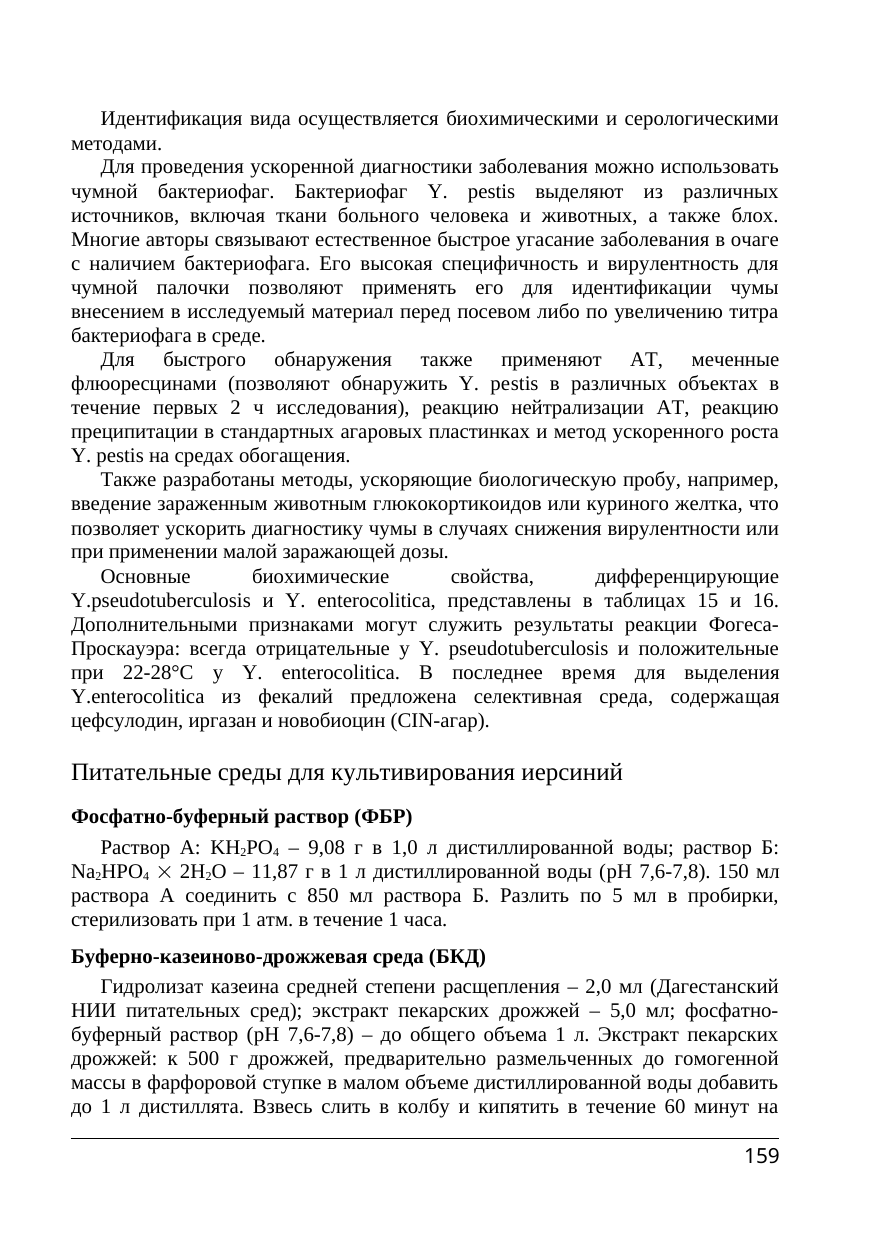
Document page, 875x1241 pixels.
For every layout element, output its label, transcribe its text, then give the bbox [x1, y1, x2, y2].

subtitle Буферно-казеиново-дрожжевая среда (БКД) [71, 943, 779, 968]
subtitle Фосфатно-буферный раствор (ФБР) [71, 804, 779, 828]
text Для быстрого обнаружения также применяют AT, меченные флюоресцинами (позволяют обнаружить Y. pestis в различных объектах в течение первых 2 ч исследования), реакцию нейтрализации AT, реакцию преципитации в стандартных агаровых пластинках и метод ускоренного роста Y. pestis на средах обогащения. [71, 347, 779, 467]
text Также разработаны методы, ускоряющие биологическую пробу, например, введение зараженным животным глюкокортикоидов или куриного желтка, что позволяет ускорить диагностику чумы в случаях снижения вирулентности или при применении малой заражающей дозы. [71, 467, 779, 563]
text Идентификация вида осуществляется биохимическими и серологическими методами. [71, 106, 779, 154]
subtitle Питательные среды для культивирования иерсиний [71, 757, 779, 786]
text Для проведения ускоренной диагностики заболевания можно использовать чумной бактериофаг. Бактериофаг Y. pestis выделяют из различных источников, включая ткани больного человека и животных, а также блох. Многие авторы связывают естественное быстрое угасание заболевания в очаге с наличием бактериофага. Его высокая специфичность и вирулентность для чумной палочки позволяют применять его для идентификации чумы внесением в исследуемый материал перед посевом либо по увеличению титра бактериофага в среде. [71, 154, 779, 347]
text Основные биохимические свойства, дифференцирующие Y.pseudotuberculosis и Y. enterocolitica, представлены в таблицах 15 и 16. Дополнительными признаками могут служить результаты реакции Фoгеса-Проскауэра: всегда отрицательные у Y. pseudotuberculosis и положительные при 22-28°С у Y. enterocolitica. В последнее время для выделения Y.enterocolitica из фекалий предложена селективная среда, содержащая цефсулодин, иргазан и новобиоцин (CIN-агар). [71, 563, 779, 732]
text Раствор А: KH2PO4 – в дистиллированной воды; раствор Б: Na2HPO4 2H2O – в дистиллированной воды (pH 7,6-7,8). 150 мл раствора А соединить с 850 мл раствора Б. Разлить по 5 мл в пробирки, стерилизовать при 1 атм. в течение 1 часа. [71, 835, 779, 931]
